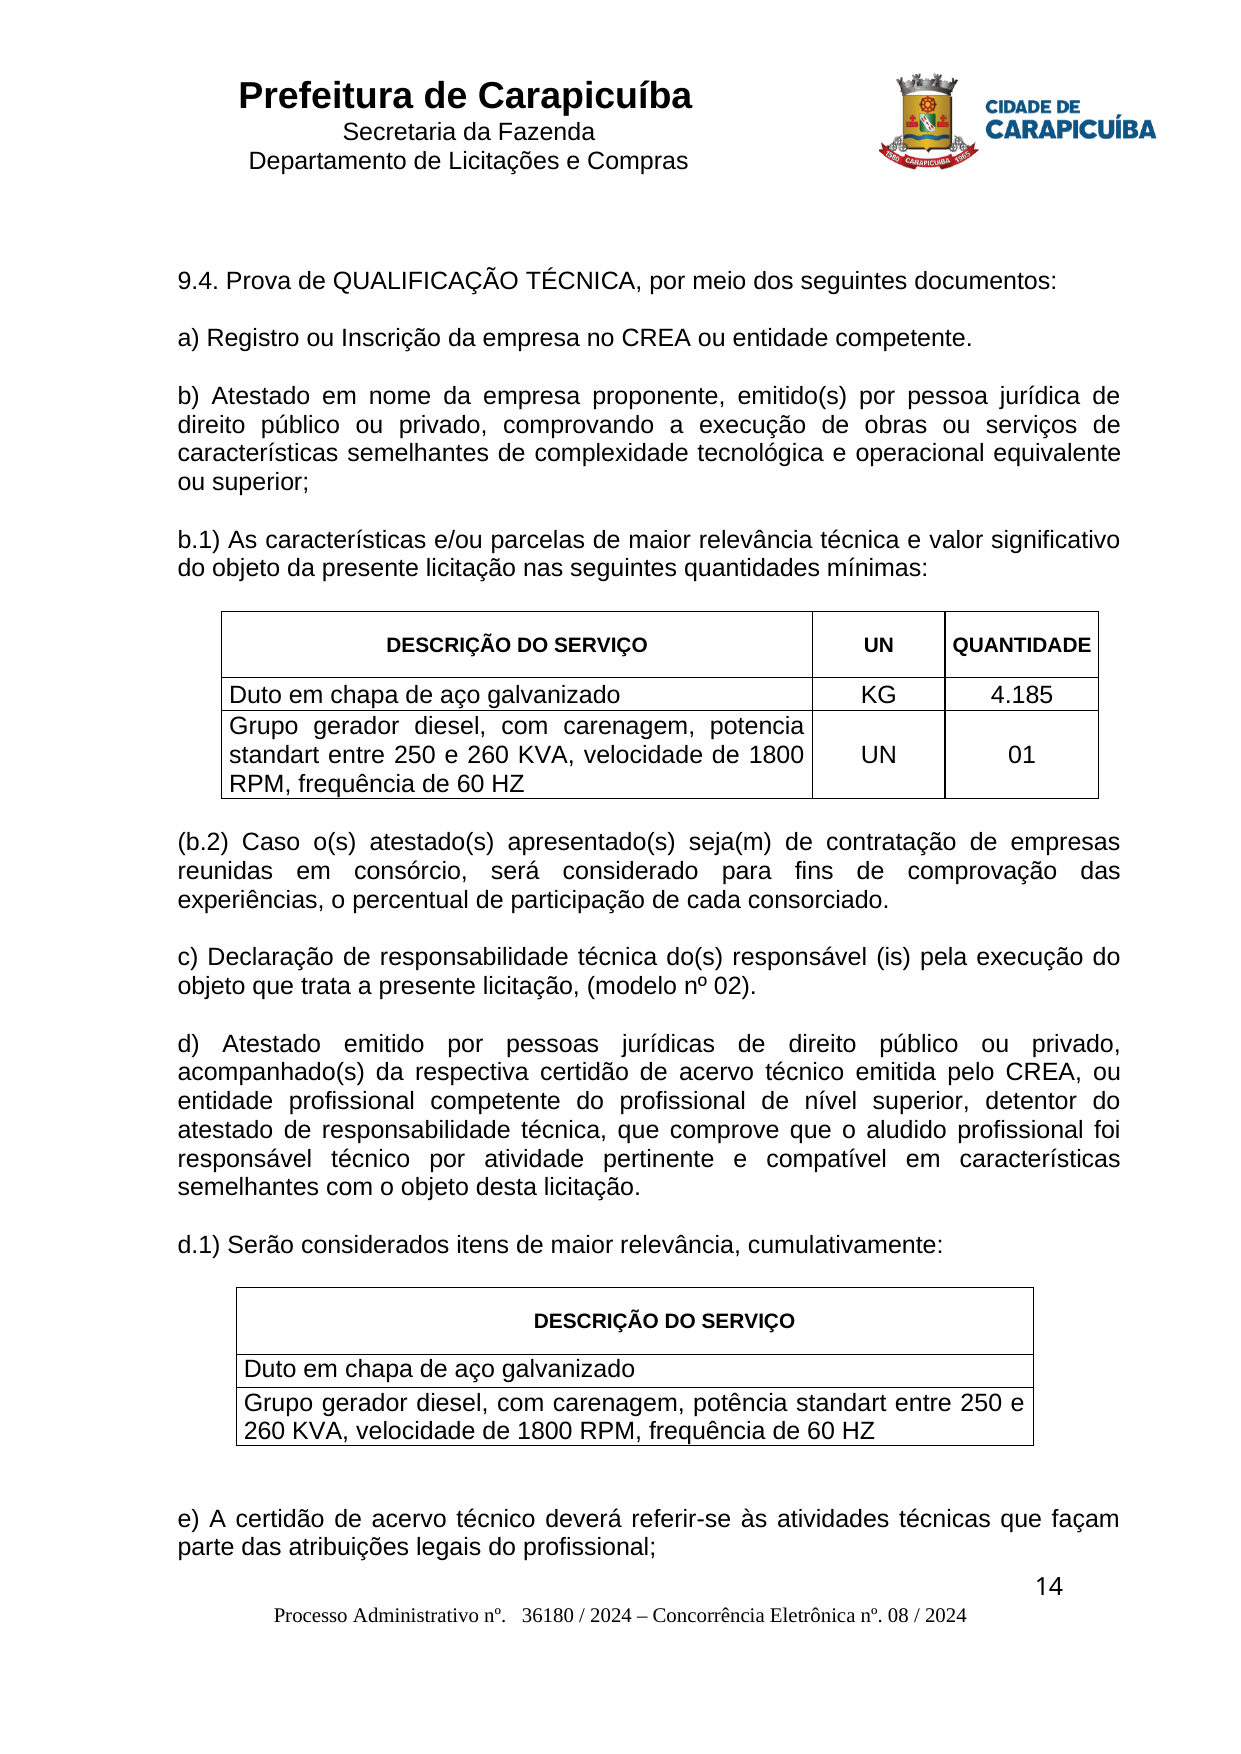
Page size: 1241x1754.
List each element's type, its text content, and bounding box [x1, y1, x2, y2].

table_cell KG [813, 678, 944, 710]
table_cell 01 [946, 711, 1098, 797]
text d) Atestado emitido por pessoas jurídicas de direito público ou privado, acompanhado(s) da respectiva certidão de acervo técnico emitida pelo CREA, ou entidade profissional competente do profissional de nível superior, detentor do atestado de responsabilidade técnica, que comprove que o aludido profissional foi responsável técnico por atividade pertinente e compatível em características semelhantes com o objeto desta licitação. [177, 1028, 1122, 1201]
table_header UN [813, 612, 944, 677]
text b) Atestado em nome da empresa proponente, emitido(s) por pessoa jurídica de direito público ou privado, comprovando a execução de obras ou serviços de características semelhantes de complexidade tecnológica e operacional equivalente ou superior; [177, 381, 1122, 496]
table_header QUANTIDADE [946, 612, 1098, 677]
table_cell Duto em chapa de aço galvanizado [237, 1355, 1033, 1387]
text a) Registro ou Inscrição da empresa no CREA ou entidade competente. [177, 323, 1122, 352]
table_cell Grupo gerador diesel, com carenagem, potencia standart entre 250 e 260 KVA, velocidade de 1800 RPM, frequência de 60 HZ [222, 711, 812, 797]
table_header DESCRIÇÃO DO SERVIÇO [222, 612, 812, 677]
table_cell Grupo gerador diesel, com carenagem, potência standart entre 250 e 260 KVA, velocidade de 1800 RPM, frequência de 60 HZ [237, 1388, 1033, 1445]
picture [877, 65, 1159, 172]
text e) A certidão de acervo técnico deverá referir-se às atividades técnicas que façam parte das atribuições legais do profissional; [177, 1504, 1122, 1561]
table_header DESCRIÇÃO DO SERVIÇO [237, 1288, 1033, 1353]
text 9.4. Prova de QUALIFICAÇÃO TÉCNICA, por meio dos seguintes documentos: [177, 266, 1122, 295]
table_cell 4.185 [946, 678, 1098, 710]
text b.1) As características e/ou parcelas de maior relevância técnica e valor significativo do objeto da presente licitação nas seguintes quantidades mínimas: [177, 525, 1122, 582]
table_cell Duto em chapa de aço galvanizado [222, 678, 812, 710]
table_cell UN [813, 711, 944, 797]
text d.1) Serão considerados itens de maior relevância, cumulativamente: [177, 1230, 1122, 1258]
text c) Declaração de responsabilidade técnica do(s) responsável (is) pela execução do objeto que trata a presente licitação, (modelo nº 02). [177, 942, 1122, 1000]
text (b.2) Caso o(s) atestado(s) apresentado(s) seja(m) de contratação de empresas reunidas em consórcio, será considerado para fins de comprovação das experiências, o percentual de participação de cada consorciado. [177, 827, 1122, 913]
